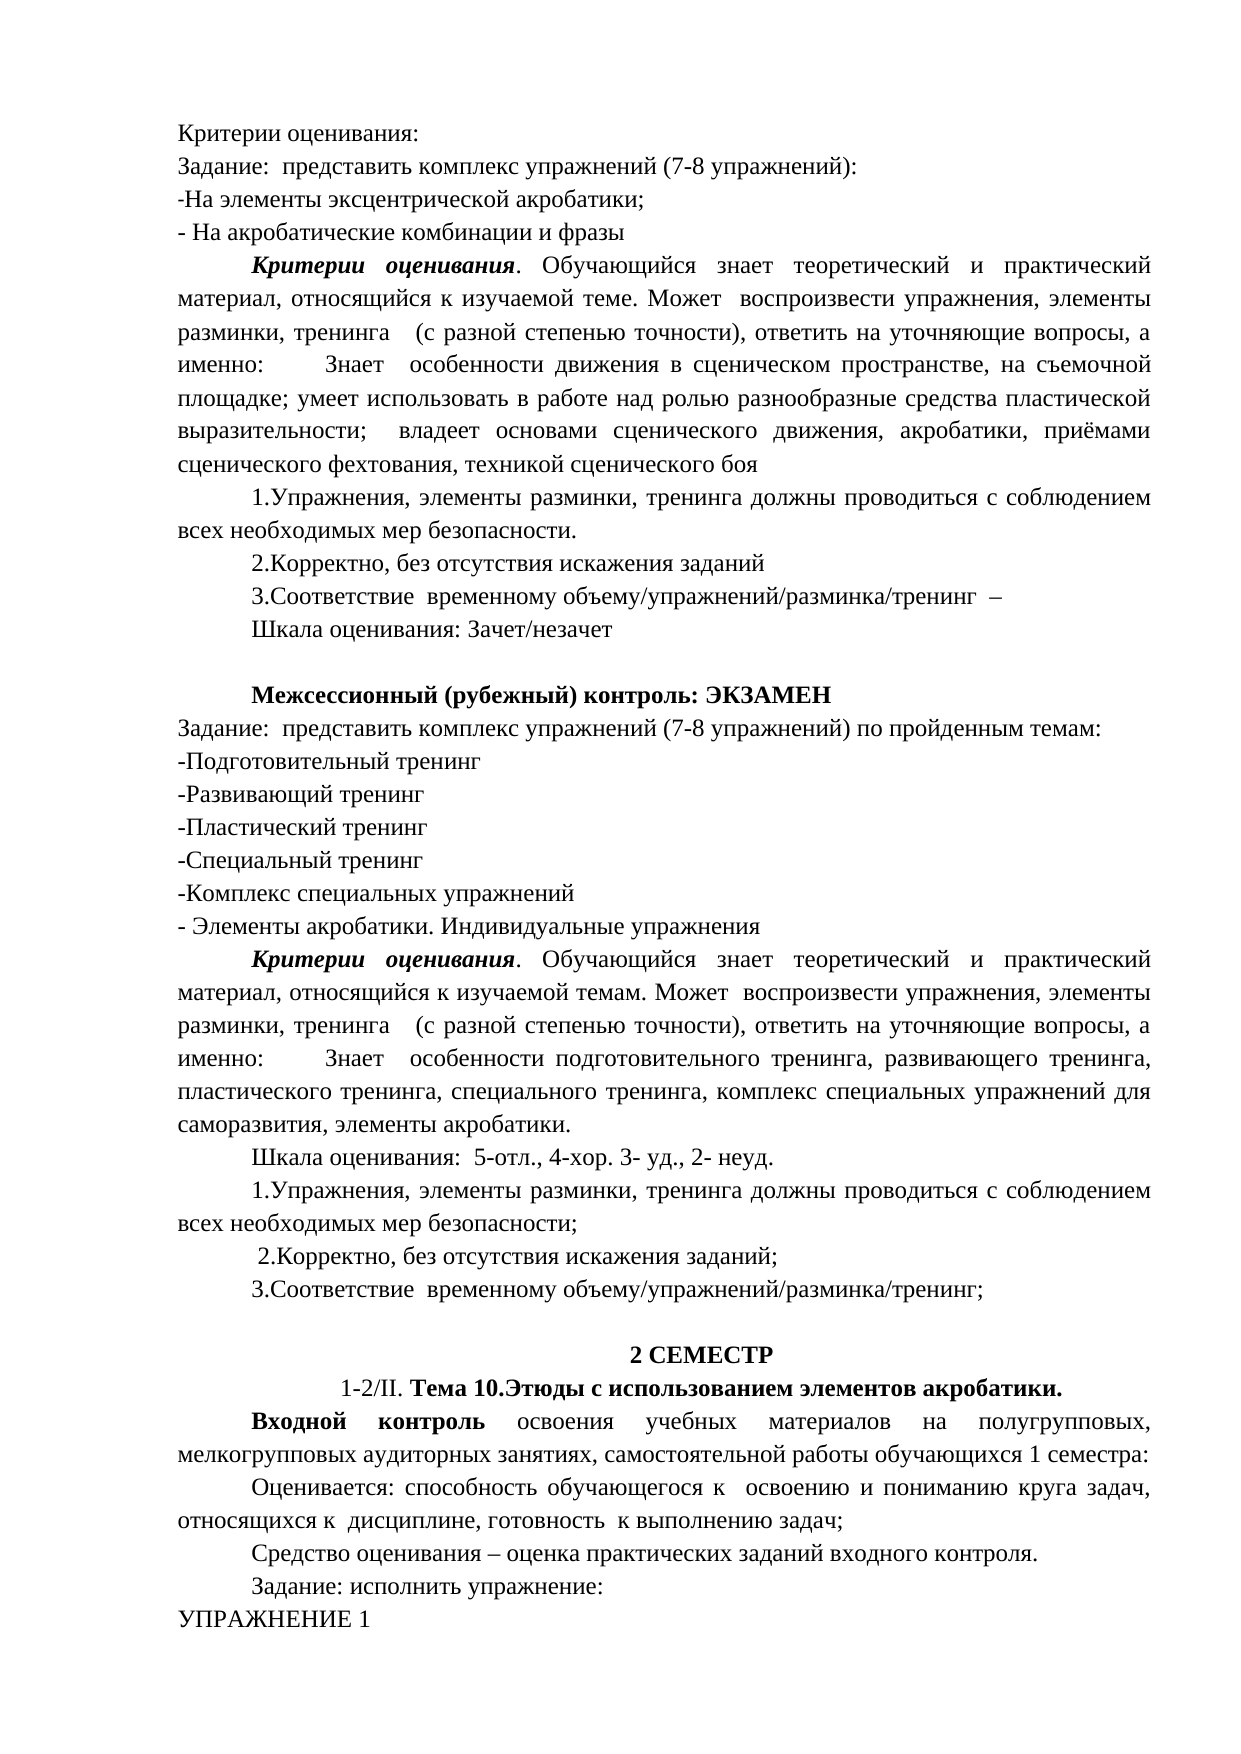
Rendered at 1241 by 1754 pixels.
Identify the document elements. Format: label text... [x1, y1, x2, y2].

text Критерии оценивания. Обучающийся знает теоретический и практический материал, относящийся к изучаемой теме. Может воспроизвести упражнения, элементы разминки, тренинга (с разной степенью точности), ответить на уточняющие вопросы, а именно: Знает особенности движения в сценическом пространстве, на съемочной площадке; умеет использовать в работе над ролью разнообразные средства пластической выразительности; владеет основами сценического движения, акробатики, приёмами сценического фехтования, техникой сценического боя [177, 251, 1152, 477]
text Межсессионный (рубежный) контроль: ЭКЗАМЕН [177, 680, 1152, 708]
text 1.Упражнения, элементы разминки, тренинга должны проводиться с соблюдением всех необходимых мер безопасности. [177, 482, 1152, 543]
text Средство оценивания – оценка практических заданий входного контроля. [177, 1538, 1152, 1567]
text Входной контроль освоения учебных материалов на полугрупповых, мелкогрупповых аудиторных занятиях, самостоятельной работы обучающихся 1 семестра: [177, 1406, 1152, 1468]
text - Элементы акробатики. Индивидуальные упражнения [177, 911, 1152, 940]
text Критерии оценивания: [177, 118, 1152, 147]
text УПРАЖНЕНИЕ 1 [177, 1604, 1152, 1633]
text 1-2/II. Тема 10.Этюды с использованием элементов акробатики. [177, 1373, 1152, 1402]
text Критерии оценивания. Обучающийся знает теоретический и практический материал, относящийся к изучаемой темам. Может воспроизвести упражнения, элементы разминки, тренинга (с разной степенью точности), ответить на уточняющие вопросы, а именно: Знает особенности подготовительного тренинга, развивающего тренинга, пластического тренинга, специального тренинга, комплекс специальных упражнений для саморазвития, элементы акробатики. [177, 944, 1152, 1138]
text -Специальный тренинг [177, 845, 1152, 874]
text 3.Соответствие временному объему/упражнений/разминка/тренинг – [177, 581, 1152, 609]
text -На элементы эксцентрической акробатики; [177, 184, 1152, 213]
text Шкала оценивания: 5-отл., 4-хор. 3- уд., 2- неуд. [177, 1142, 1152, 1171]
text Задание: представить комплекс упражнений (7-8 упражнений) по пройденным темам: [177, 713, 1152, 742]
text -Пластический тренинг [177, 812, 1152, 841]
text Задание: исполнить упражнение: [177, 1571, 1152, 1600]
text 2 СЕМЕСТР [177, 1340, 1152, 1369]
text 3.Соответствие временному объему/упражнений/разминка/тренинг; [177, 1274, 1152, 1303]
text -Комплекс специальных упражнений [177, 878, 1152, 907]
text -Подготовительный тренинг [177, 746, 1152, 774]
text 2.Корректно, без отсутствия искажения заданий; [177, 1241, 1152, 1270]
text Задание: представить комплекс упражнений (7-8 упражнений): [177, 151, 1152, 180]
text Оценивается: способность обучающегося к освоению и пониманию круга задач, относящихся к дисциплине, готовность к выполнению задач; [177, 1472, 1152, 1534]
text -Развивающий тренинг [177, 779, 1152, 808]
text 2.Корректно, без отсутствия искажения заданий [177, 548, 1152, 576]
text - На акробатические комбинации и фразы [177, 217, 1152, 246]
text 1.Упражнения, элементы разминки, тренинга должны проводиться с соблюдением всех необходимых мер безопасности; [177, 1175, 1152, 1237]
text Шкала оценивания: Зачет/незачет [177, 614, 1152, 642]
